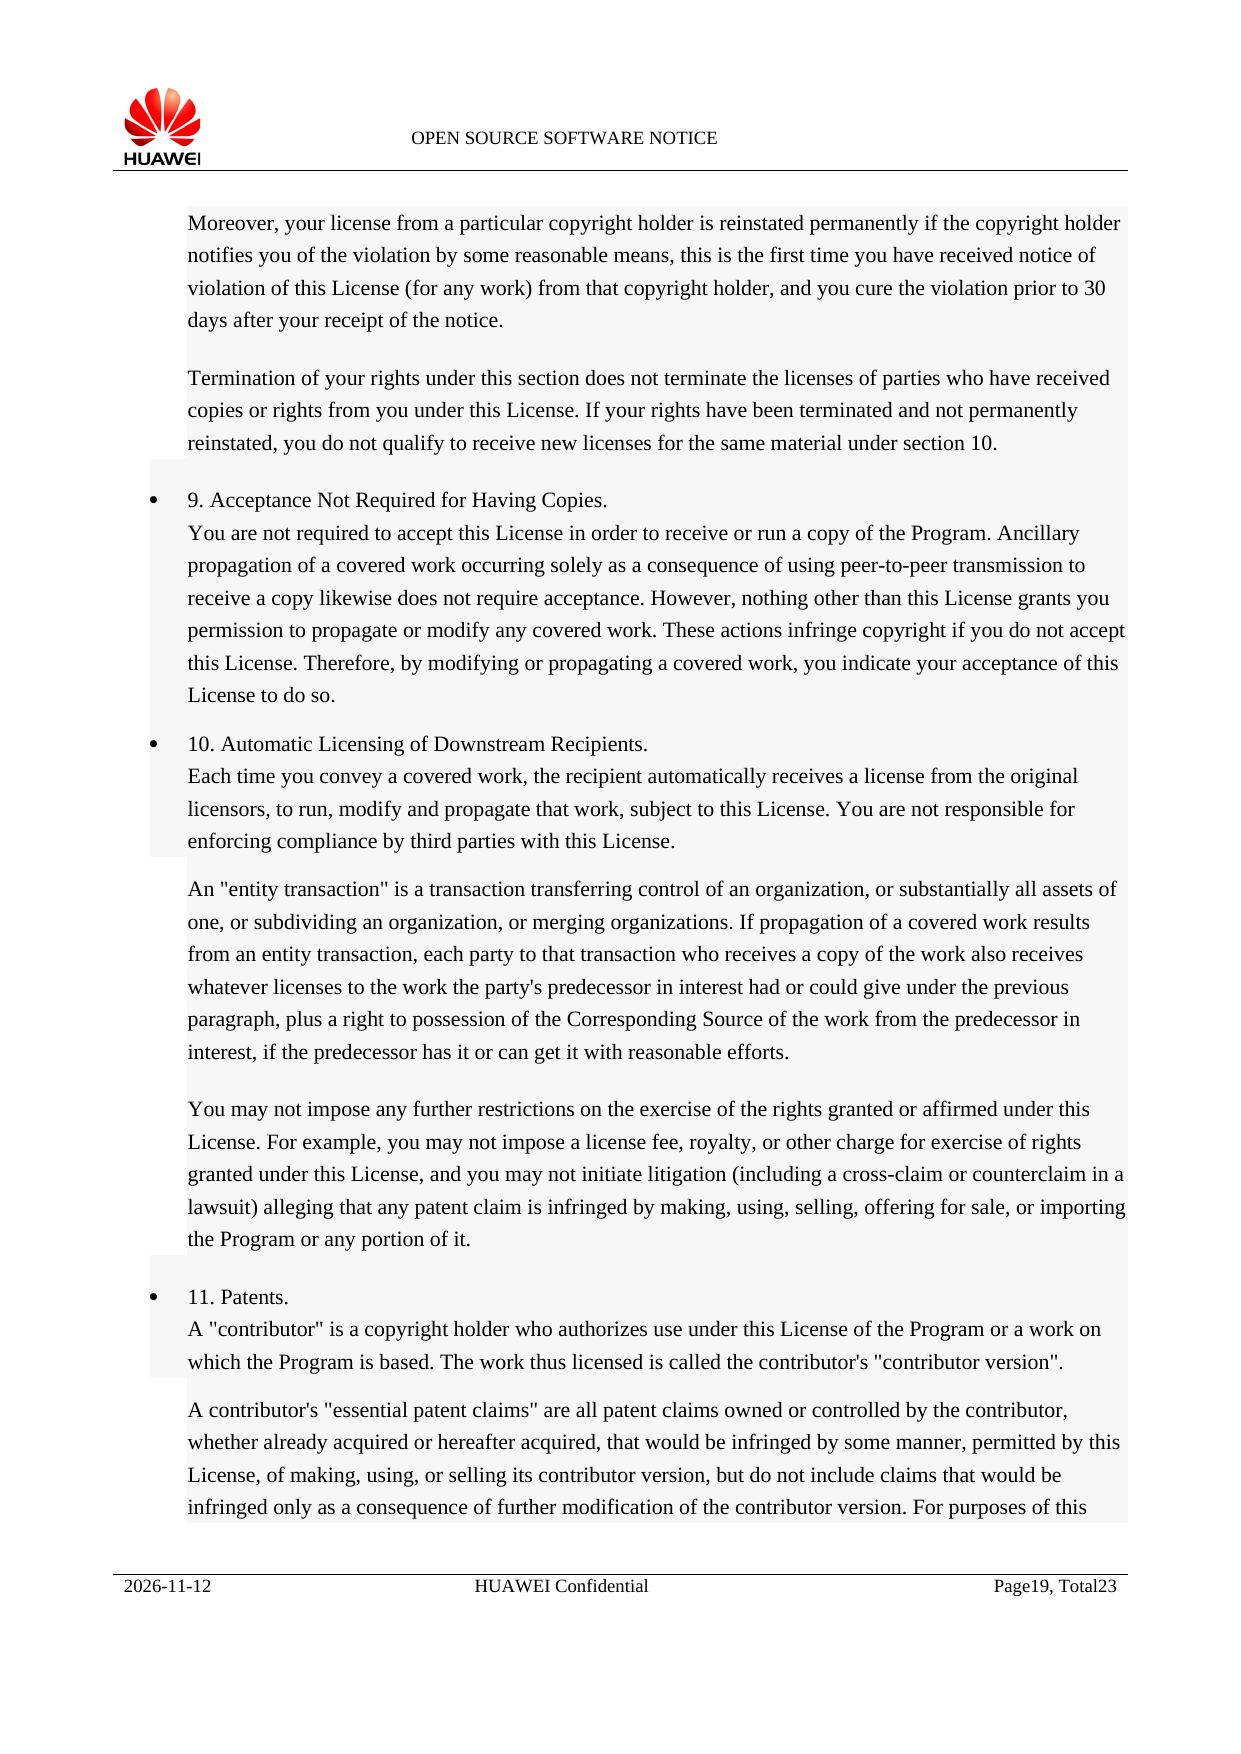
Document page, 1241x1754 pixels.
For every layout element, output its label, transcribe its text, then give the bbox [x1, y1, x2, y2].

text Moreover, your license from a particular copyright holder is reinstated permanently if the copyright holder notifies you of the violation by some reasonable means, this is the first time you have received notice of violation of this License (for any work) from that copyright holder, and you cure the violation prior to 30 days after your receipt of the notice. [187, 206, 1128, 336]
list 9. Acceptance Not Required for Having Copies. You are not required to accept this License in order to receive or run a copy of the Program. Ancillary propagation of a covered work occurring solely as a consequence of using peer-to-peer transmission to receive a copy likewise does not require acceptance. However, nothing other than this License grants you permission to propagate or modify any covered work. These actions infringe copyright if you do not accept this License. Therefore, by modifying or propagating a covered work, you indicate your acceptance of this License to do so. [150, 484, 1128, 711]
picture [124, 88, 201, 165]
text An "entity transaction" is a transaction transferring control of an organization, or substantially all assets of one, or subdividing an organization, or merging organizations. If propagation of a covered work results from an entity transaction, each party to that transaction who receives a copy of the work also receives whatever licenses to the work the party's predecessor in interest had or could give under the previous paragraph, plus a right to possession of the Corresponding Source of the work from the predecessor in interest, if the predecessor has it or can get it with reasonable efforts. [187, 873, 1128, 1068]
text Termination of your rights under this section does not terminate the licenses of parties who have received copies or rights from you under this License. If your rights have been terminated and not permanently reinstated, you do not qualify to receive new licenses for the same material under section 10. [187, 361, 1128, 459]
text You may not impose any further restrictions on the exercise of the rights granted or affirmed under this License. For example, you may not impose a license fee, royalty, or other charge for exercise of rights granted under this License, and you may not initiate litigation (including a cross-claim or counterclaim in a lawsuit) alleging that any patent claim is infringed by making, using, selling, offering for sale, or importing the Program or any portion of it. [187, 1093, 1128, 1255]
list 10. Automatic Licensing of Downstream Recipients. Each time you convey a covered work, the recipient automatically receives a license from the original licensors, to run, modify and propagate that work, subject to this License. You are not responsible for enforcing compliance by third parties with this License. [150, 727, 1128, 857]
list 11. Patents. A "contributor" is a copyright holder who authorizes use under this License of the Program or a work on which the Program is based. The work thus licensed is called the contributor's "contributor version". [150, 1280, 1128, 1378]
